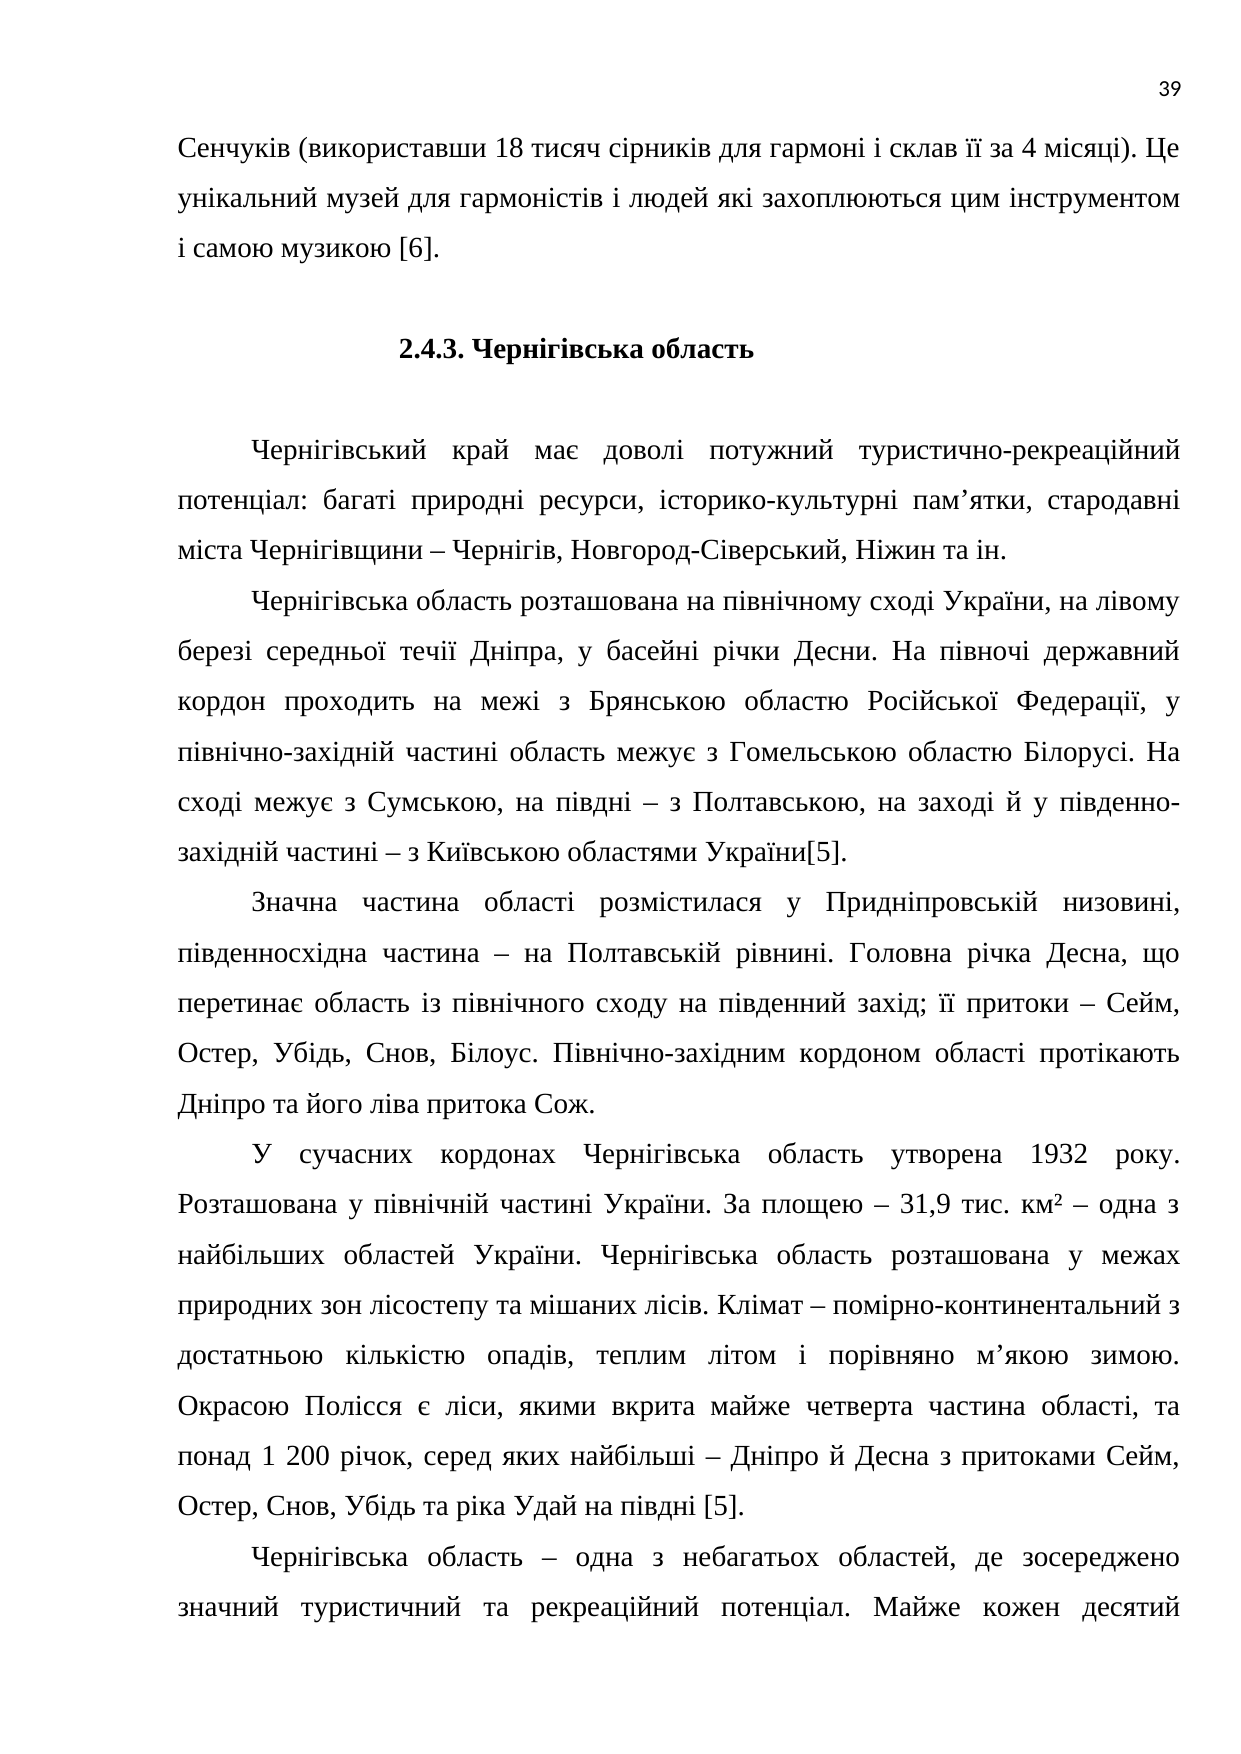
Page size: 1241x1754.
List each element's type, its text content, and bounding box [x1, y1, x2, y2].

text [177, 130, 1181, 264]
text У сучасних кордонах Чернігівська область утворена 1932 року. Розташована у північній частині України. За площею – 31,9 тис. км² – одна з найбільших областей України. Чернігівська область розташована у межах природних зон лісостепу та мішаних лісів. Клімат – помірно-континентальний з достатньою кількістю опадів, теплим літом і порівняно м’якою зимою. Окрасою Полісся є ліси, якими вкрита майже четверта частина області, та понад 1 200 річок, серед яких найбільші – Дніпро й Десна з притоками Сейм, Остер, Снов, Убідь та ріка Удай на півдні [5]. [177, 1136, 1181, 1522]
text Чернігівська область розташована на північному сході України, на лівому березі середньої течії Дніпра, у басейні річки Десни. На півночі державний кордон проходить на межі з Брянською областю Російської Федерації, у північно-західній частині область межує з Гомельською областю Білорусі. На сході межує з Сумською, на півдні – з Полтавською, на заході й у південно-західній частині – з Київською областями України[5]. [177, 583, 1181, 868]
text Чернігівський край має доволі потужний туристично-рекреаційний потенціал: багаті природні ресурси, історико-культурні пам’ятки, стародавні міста Чернігівщини – Чернігів, Новгород-Сіверський, Ніжин та ін. [177, 432, 1181, 566]
text 2.4.3. Чернігівська область [177, 331, 1181, 365]
text Значна частина області розмістилася у Придніпровській низовині, південносхідна частина – на Полтавській рівнині. Головна річка Десна, що перетинає область із північного сходу на південний захід; її притоки – Сейм, Остер, Убідь, Снов, Білоус. Північно-західним кордоном області протікають Дніпро та його ліва притока Сож. [177, 884, 1181, 1119]
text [177, 1539, 1181, 1622]
